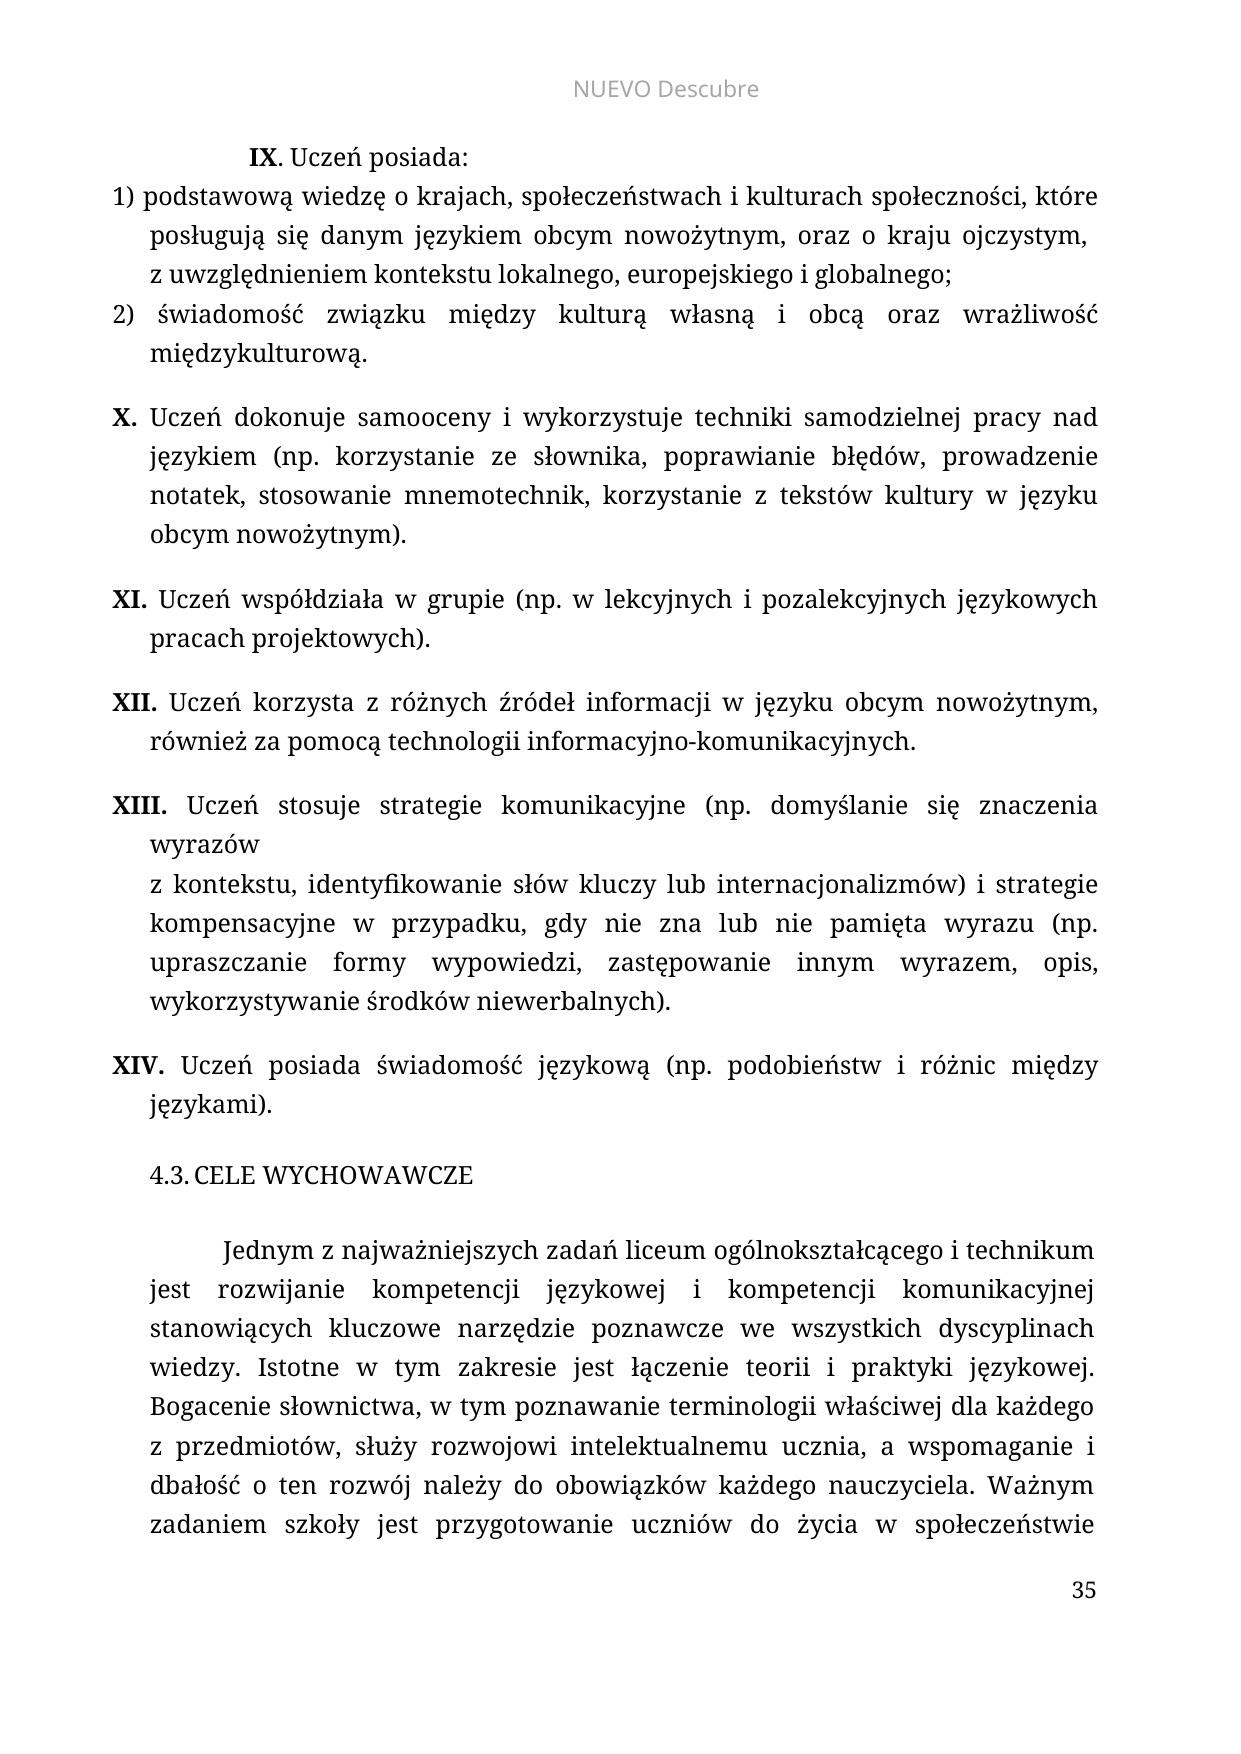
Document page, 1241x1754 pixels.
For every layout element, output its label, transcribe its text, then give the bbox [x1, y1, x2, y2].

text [149, 1232, 1095, 1541]
text XI. Uczeń współdziała w grupie (np. w lekcyjnych i pozalekcyjnych językowych pracach projektowych). [112, 581, 1099, 654]
list CELE WYCHOWAWCZE [149, 1158, 1180, 1192]
text 2) świadomość związku między kulturą własną i obcą oraz wrażliwość międzykulturową. [112, 296, 1099, 369]
text 1) podstawową wiedzę o krajach, społeczeństwach i kulturach społeczności, które posługują się danym językiem obcym nowożytnym, oraz o kraju ojczystym, z uwzględnieniem kontekstu lokalnego, europejskiego i globalnego; [112, 179, 1099, 291]
text X. Uczeń dokonuje samooceny i wykorzystuje techniki samodzielnej pracy nad językiem (np. korzystanie ze słownika, poprawianie błędów, prowadzenie notatek, stosowanie mnemotechnik, korzystanie z tekstów kultury w języku obcym nowożytnym). [112, 399, 1099, 551]
text XII. Uczeń korzysta z różnych źródeł informacji w języku obcym nowożytnym, również za pomocą technologii informacyjno-komunikacyjnych. [112, 684, 1099, 758]
text XIII. Uczeń stosuje strategie komunikacyjne (np. domyślanie się znaczenia wyrazów z kontekstu, identyfikowanie słów kluczy lub internacjonalizmów) i strategie kompensacyjne w przypadku, gdy nie zna lub nie pamięta wyrazu (np. upraszczanie formy wypowiedzi, zastępowanie innym wyrazem, opis, wykorzystywanie środków niewerbalnych). [112, 788, 1099, 1018]
text IX. Uczeń posiada: [224, 139, 1099, 174]
text XIV. Uczeń posiada świadomość językową (np. podobieństw i różnic między językami). [112, 1048, 1099, 1121]
